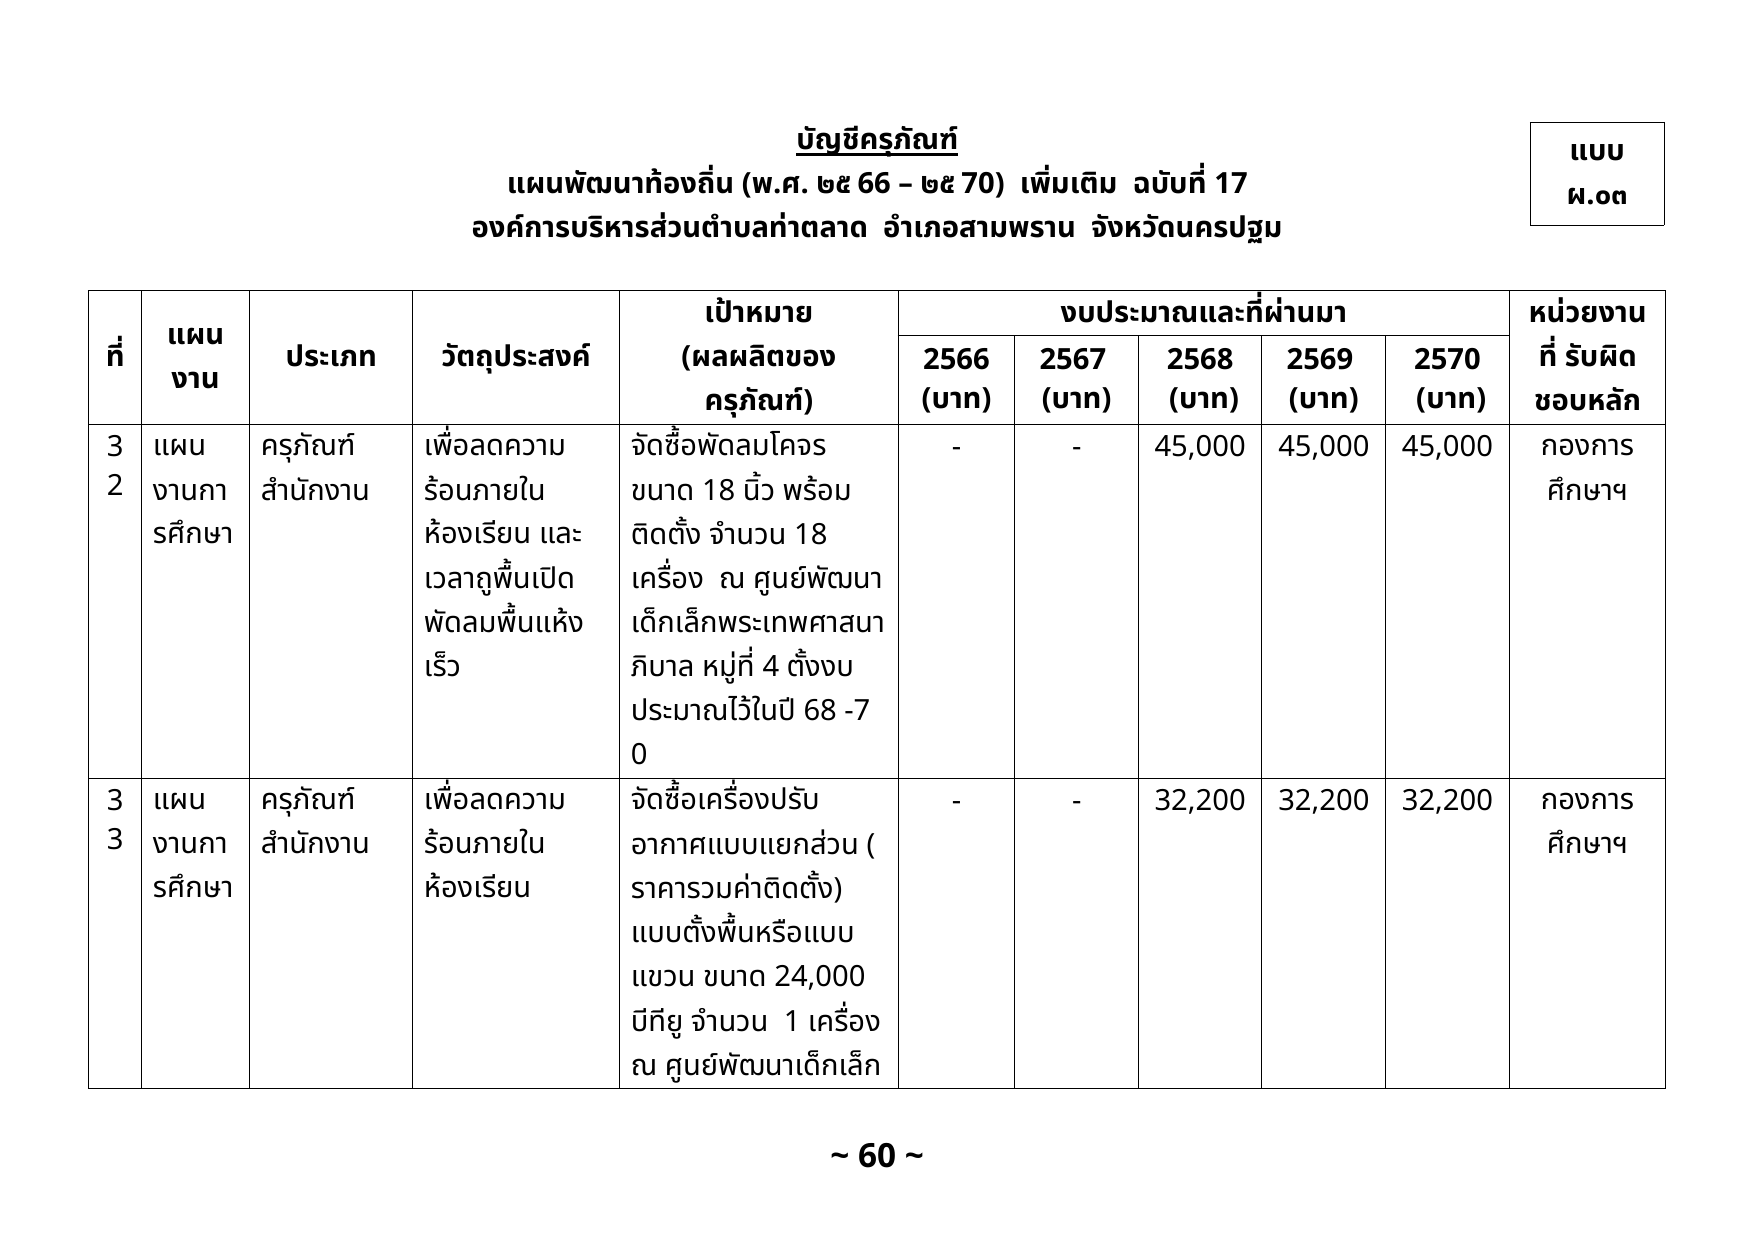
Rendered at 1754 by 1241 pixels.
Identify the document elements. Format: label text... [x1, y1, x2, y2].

table_cell 45,000 [1386, 425, 1509, 778]
table_header ที่ [89, 291, 141, 424]
table_cell 45,000 [1262, 425, 1385, 778]
table_header งบประมาณและที่ผ่านมา [899, 291, 1509, 335]
table_cell จัดซื้อพัดลมโคจร ขนาด 18 นิ้ว พร้อมติดตั้ง จำนวน 18 เครื่อง ณ ศูนย์พัฒนาเด็กเล็กพระเทพศาสนาภิบาล หมู่ที่ 4 ตั้งงบประมาณไว้ในปี 68 -70 [620, 425, 898, 778]
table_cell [413, 779, 619, 1088]
table_cell 2566 (บาท) [899, 336, 1014, 424]
table_cell เพื่อลดความร้อนภายในห้องเรียน และเวลาถูพื้นเปิดพัดลมพื้นแห้งเร็ว [413, 425, 619, 778]
table_cell แผนงานการศึกษา [142, 779, 249, 1088]
table_header วัตถุประสงค์ [413, 291, 619, 424]
table_header หน่วยงานที่ รับผิดชอบหลัก [1510, 291, 1665, 424]
table_cell ครุภัณฑ์สำนักงาน [250, 779, 412, 1088]
text องค์การบริหารส่วนตำบลท่าตลาด อำเภอสามพราน จังหวัดนครปฐม [150, 206, 1604, 251]
table_cell - [1015, 779, 1138, 1088]
table_cell 32,200 [1139, 779, 1261, 1088]
table_cell 32 [89, 425, 141, 778]
table_cell 2568 (บาท) [1139, 336, 1261, 424]
table_cell แผนงานการศึกษา [142, 425, 249, 778]
table_header แผนงาน [142, 291, 249, 424]
table_header ประเภท [250, 291, 412, 424]
table_cell 2570 (บาท) [1386, 336, 1509, 424]
table_cell 32,200 [1262, 779, 1385, 1088]
table_cell 2567 (บาท) [1015, 336, 1138, 424]
text แผนพัฒนาท้องถิ่น (พ.ศ. ๒๕66 – ๒๕70) เพิ่มเติม ฉบับที่ 17 [150, 162, 1530, 206]
title บัญชีครุภัณฑ์ [150, 118, 1604, 162]
table_cell 45,000 [1139, 425, 1261, 778]
table_cell - [899, 425, 1014, 778]
table_cell กองการศึกษาฯ [1510, 425, 1665, 778]
table_cell 33 [89, 779, 141, 1088]
table_header เป้าหมาย (ผลผลิตของครุภัณฑ์) [620, 291, 898, 424]
table_cell 32,200 [1386, 779, 1509, 1088]
table_cell ครุภัณฑ์สำนักงาน [250, 425, 412, 778]
table_cell 2569 (บาท) [1262, 336, 1385, 424]
table_cell กองการศึกษาฯ [1510, 779, 1665, 1088]
table_cell - [1015, 425, 1138, 778]
table_cell - [899, 779, 1014, 1088]
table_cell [620, 779, 898, 1088]
